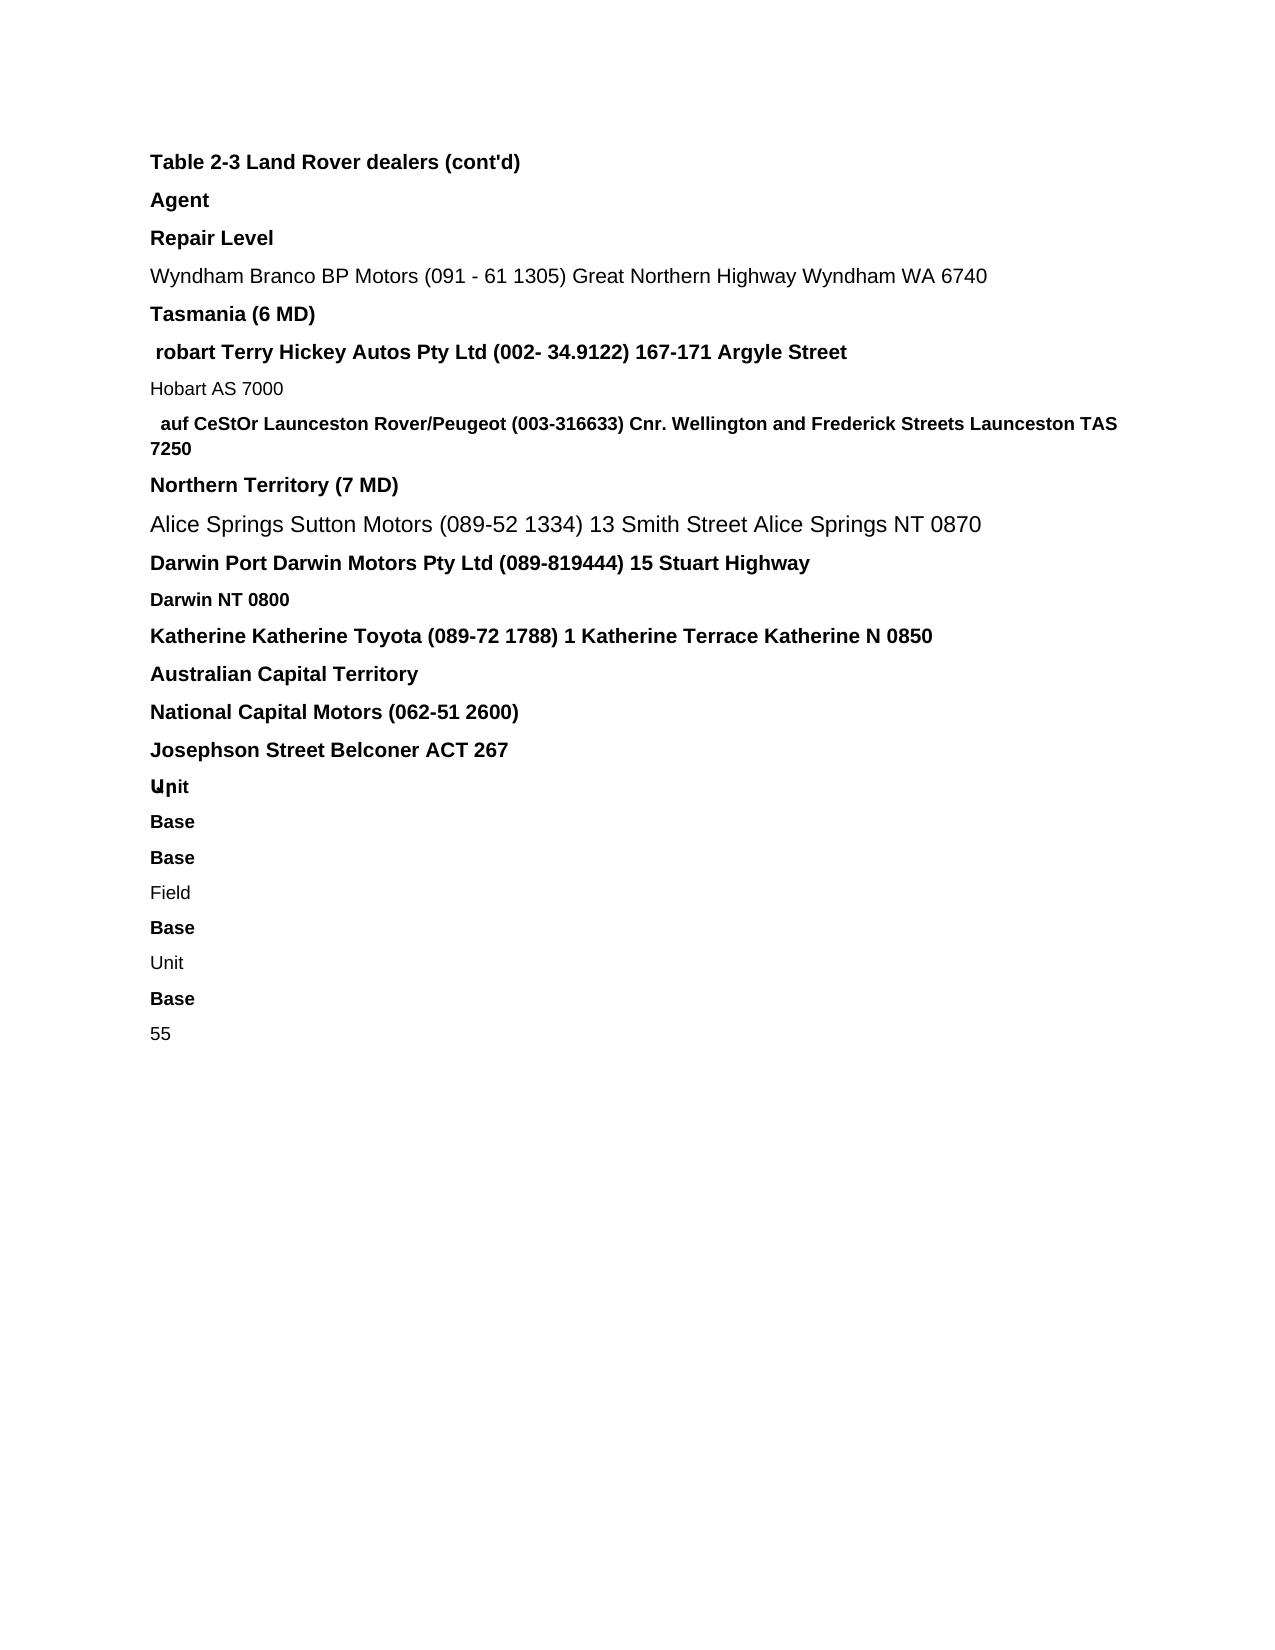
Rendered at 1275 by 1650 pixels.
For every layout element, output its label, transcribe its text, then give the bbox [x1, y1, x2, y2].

text Base [150, 987, 1125, 1009]
text Unit [150, 952, 1125, 974]
text Darwin NT 0800 [150, 589, 1125, 611]
text Wyndham Branco BP Motors (091 - 61 1305) Great Northern Highway Wyndham WA 6740 [150, 264, 1125, 288]
text Արit [150, 776, 1125, 798]
text Josephson Street Belconer ACT 267 [150, 738, 1125, 762]
text Hobart AS 7000 [150, 377, 1125, 399]
text Katherine Katherine Toyota (089-72 1788) 1 Katherine Terrace Katherine N 0850 [150, 624, 1125, 648]
text Base [150, 811, 1125, 833]
text Alice Springs Sutton Motors (089-52 1334) 13 Smith Street Alice Springs NT 0870 [150, 511, 1125, 537]
text Tasmania (6 MD) [150, 302, 1125, 326]
text Australian Capital Territory [150, 662, 1125, 686]
text auf CeStOr Launceston Rover/Peugeot (003-316633) Cnr. Wellington and Frederick Streets Launceston TAS 7250 [150, 413, 1125, 459]
text Field [150, 882, 1125, 903]
text National Capital Motors (062-51 2600) [150, 700, 1125, 724]
text Base [150, 917, 1125, 938]
text Agent [150, 188, 1125, 212]
text Base [150, 846, 1125, 868]
text 55 [150, 1022, 1125, 1044]
text Repair Level [150, 226, 1125, 250]
text Northern Territory (7 MD) [150, 473, 1125, 497]
text Table 2-3 Land Rover dealers (cont'd) [150, 150, 1125, 174]
text Darwin Port Darwin Motors Pty Ltd (089-819444) 15 Stuart Highway [150, 551, 1125, 575]
text robart Terry Hickey Autos Pty Ltd (002- 34.9122) 167-171 Argyle Street [150, 339, 1125, 363]
